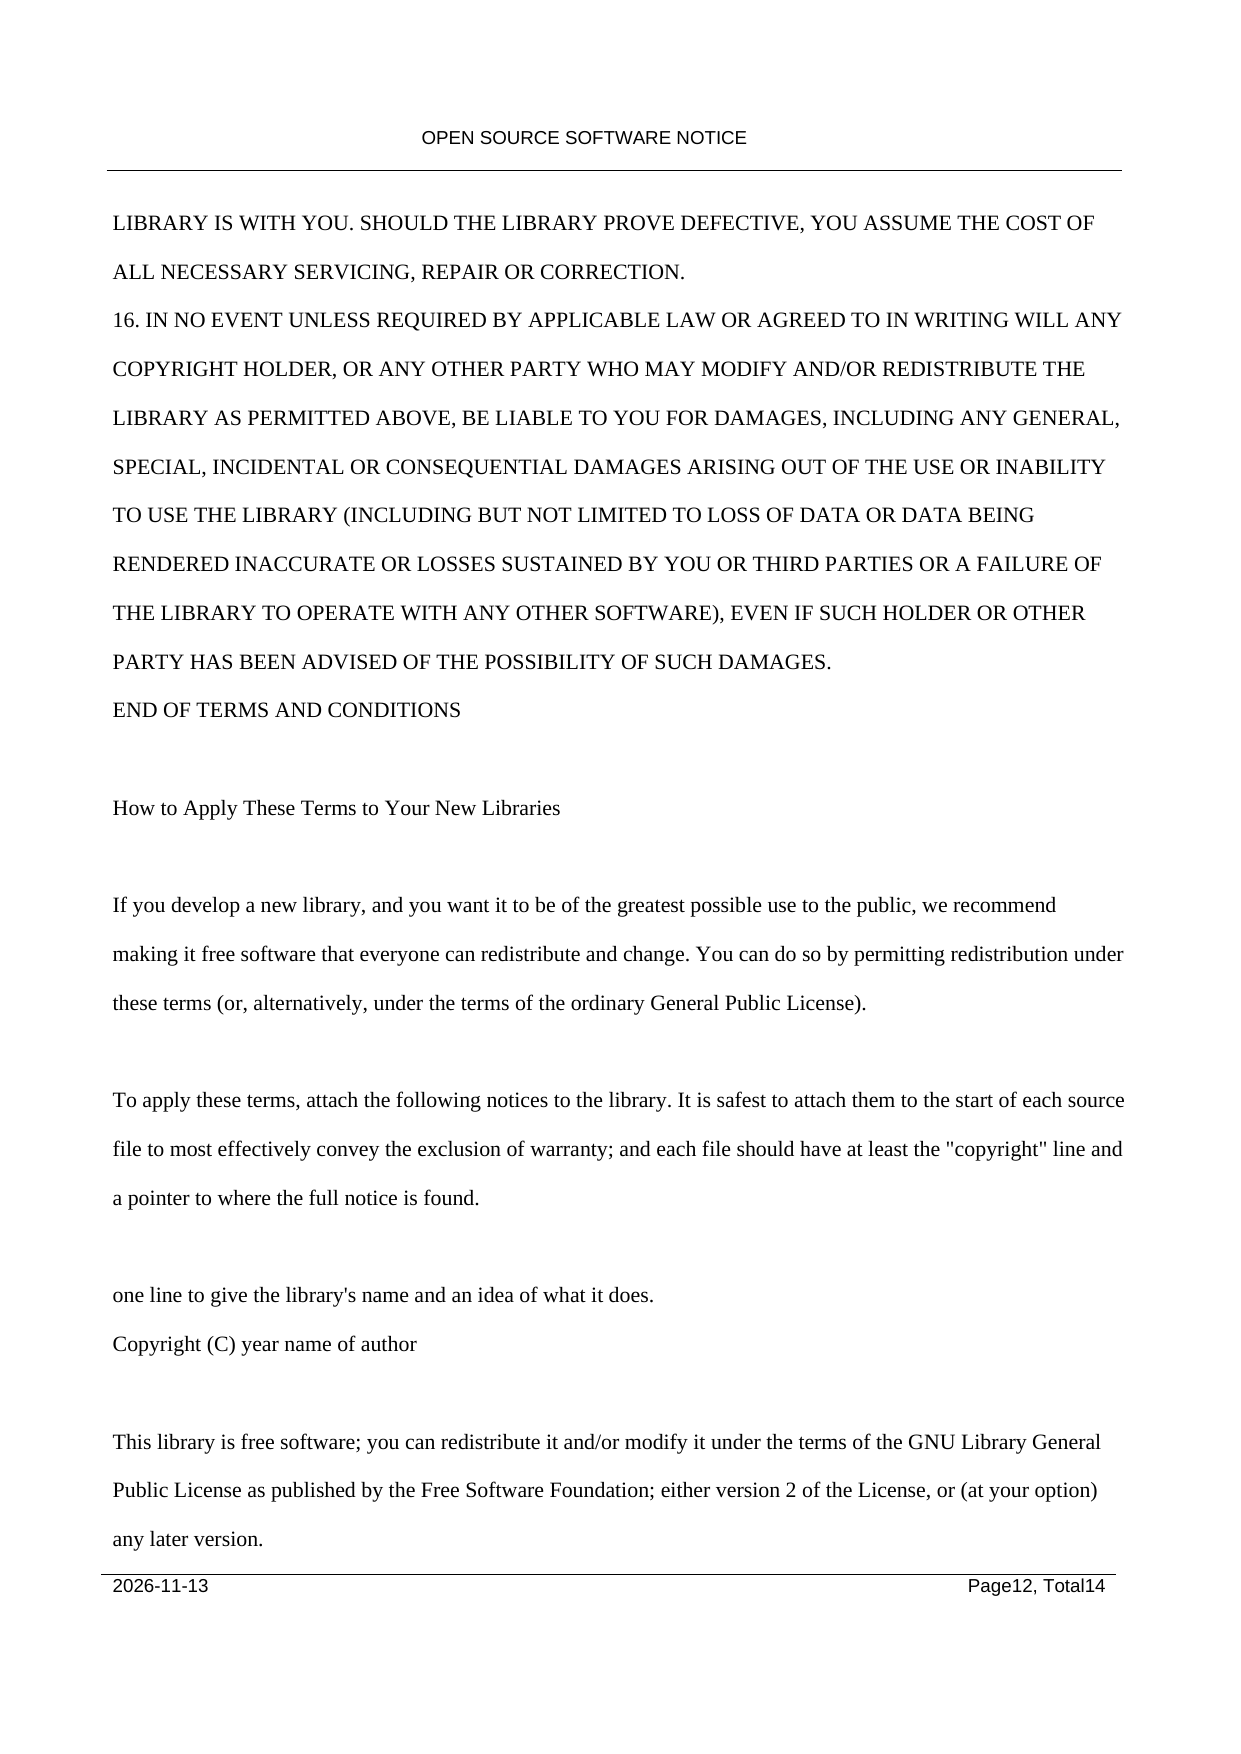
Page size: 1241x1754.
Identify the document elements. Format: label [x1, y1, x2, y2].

text [112, 206, 1128, 1555]
